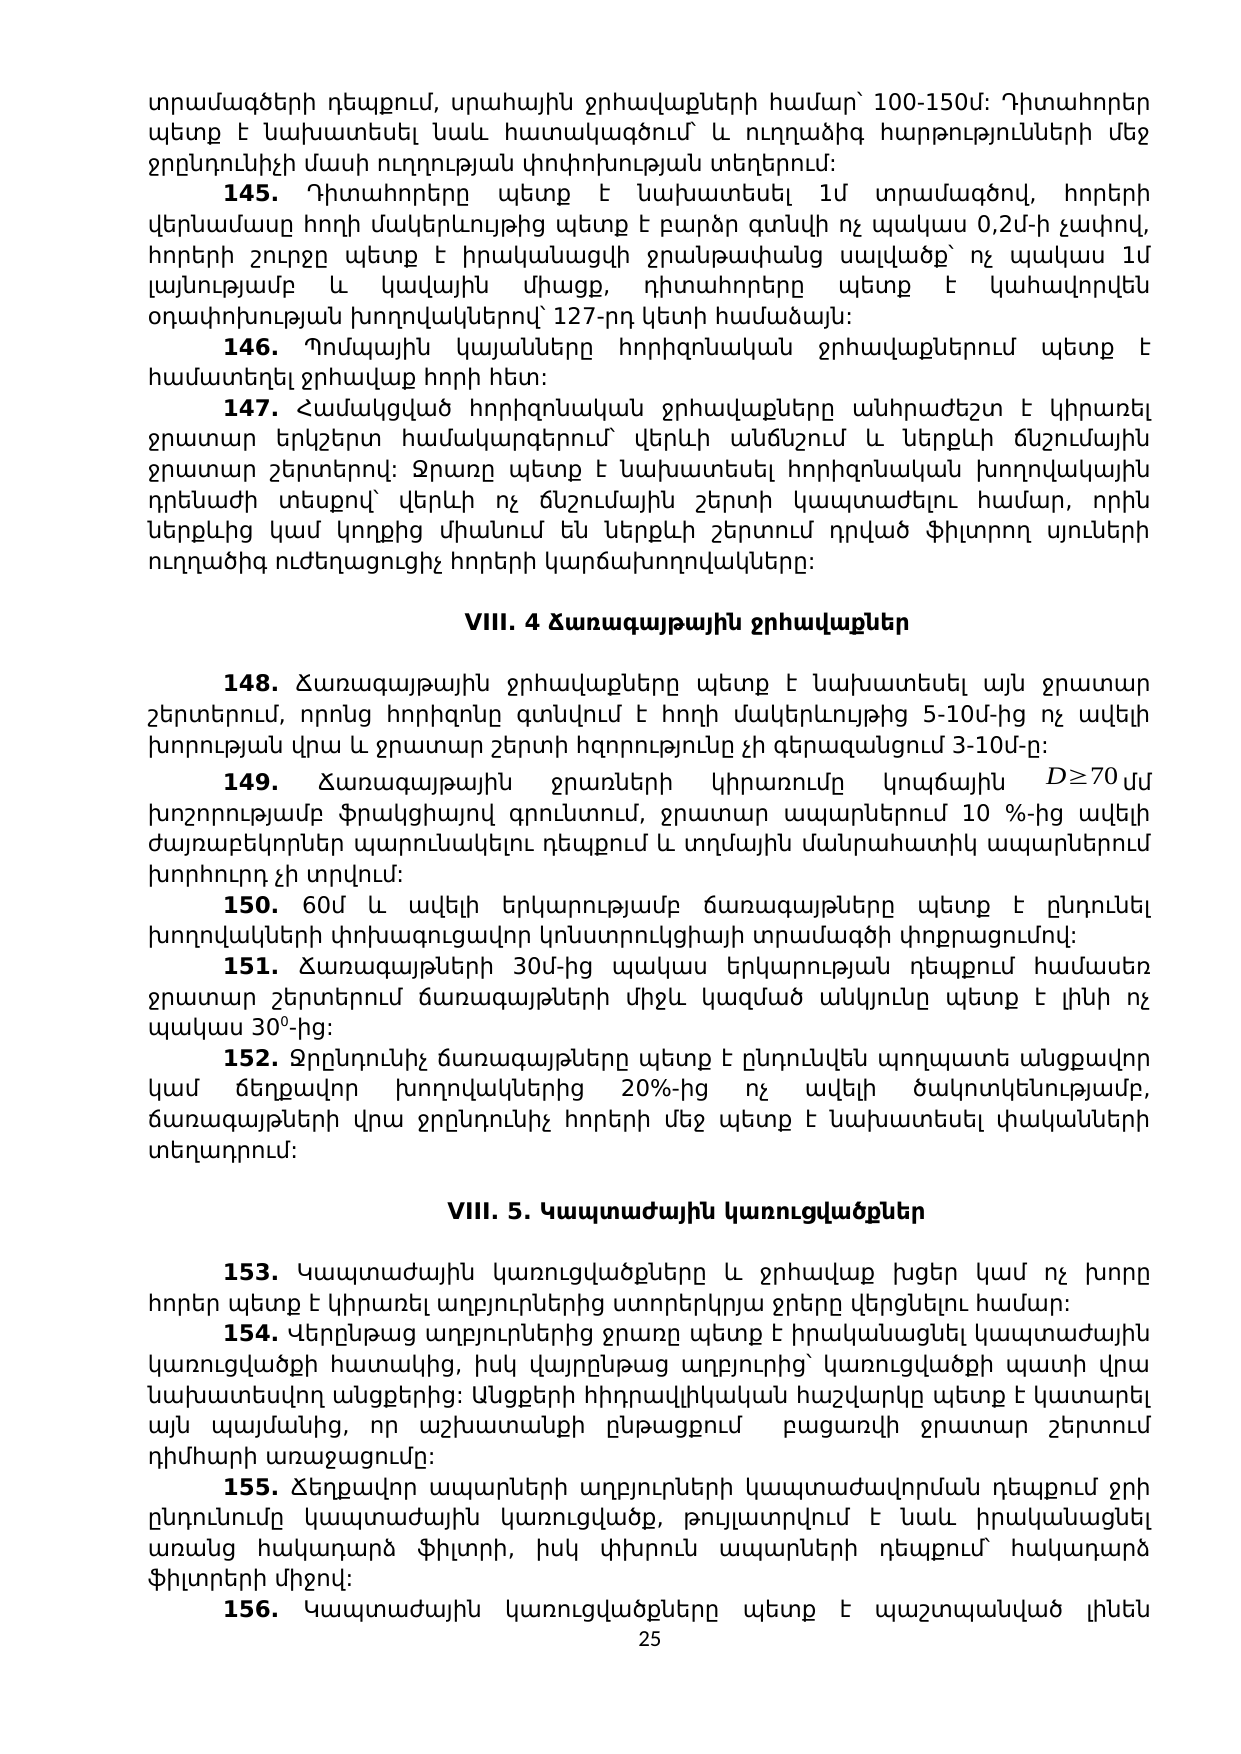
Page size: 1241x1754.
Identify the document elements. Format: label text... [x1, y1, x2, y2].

text 146. Պոմպային կայանները հորիզոնական ջրհավաքներում պետք է համատեղել ջրհավաք հորի հետ: [148, 334, 1152, 391]
text 149. Ճառագայթային ջրառների կիրառումը կոպճային մմ խոշորությամբ ֆրակցիայով գրունտում, ջրատար ապարներում 10 %-ից ավելի ժայռաբեկորներ պարունակելու դեպքում և տղմային մանրահատիկ ապարներում խորհուրդ չի տրվում: [148, 762, 1152, 888]
text 150. 60մ և ավելի երկարությամբ ճառագայթները պետք է ընդունել խողովակների փոխագուցավոր կոնստրուկցիայի տրամագծի փոքրացումով: [148, 892, 1152, 949]
text 152. Ջրընդունիչ ճառագայթները պետք է ընդունվեն պողպատե անցքավոր կամ ճեղքավոր խողովակներից 20%-ից ոչ ավելի ծակոտկենությամբ, ճառագայթների վրա ջրընդունիչ հորերի մեջ պետք է նախատեսել փականների տեղադրում: [148, 1045, 1152, 1163]
text 148. Ճառագայթային ջրհավաքները պետք է նախատեսել այն ջրատար շերտերում, որոնց հորիզոնը գտնվում է հողի մակերևույթից 5-10մ-ից ոչ ավելի խորության վրա և ջրատար շերտի հզորությունը չի գերազանցում 3-10մ-ը: [148, 671, 1152, 758]
text VIII. 4 Ճառագայթային ջրհավաքներ [148, 609, 1152, 636]
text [148, 89, 1152, 177]
text 153. Կապտաժային կառուցվածքները և ջրհավաք խցեր կամ ոչ խորը հորեր պետք է կիրառել աղբյուրներից ստորերկրյա ջրերը վերցնելու համար: [148, 1259, 1152, 1317]
text VIII. 5. Կապտաժային կառուցվածքներ [89, 1198, 1152, 1225]
text 154. Վերընթաց աղբյուրներից ջրառը պետք է իրականացնել կապտաժային կառուցվածքի հատակից, իսկ վայրընթաց աղբյուրից՝ կառուցվածքի պատի վրա նախատեսվող անցքերից: Անցքերի հիդրավլիկական հաշվարկը պետք է կատարել այն պայմանից, որ աշխատանքի ընթացքում բացառվի ջրատար շերտում դիմհարի առաջացումը: [148, 1321, 1152, 1470]
text 155. Ճեղքավոր ապարների աղբյուրների կապտաժավորման դեպքում ջրի ընդունումը կապտաժային կառուցվածք, թույլատրվում է նաև իրականացնել առանց հակադարձ ֆիլտրի, իսկ փխրուն ապարների դեպքում՝ հակադարձ ֆիլտրերի միջով: [148, 1474, 1152, 1592]
text 151. Ճառագայթների 30մ-ից պակաս երկարության դեպքում համասեռ ջրատար շերտերում ճառագայթների միջև կազմած անկյունը պետք է լինի ոչ պակաս 300-ից: [148, 953, 1152, 1041]
text 145. Դիտահորերը պետք է նախատեսել 1մ տրամագծով, հորերի վերնամասը հողի մակերևույթից պետք է բարձր գտնվի ոչ պակաս 0,2մ-ի չափով, հորերի շուրջը պետք է իրականացվի ջրանթափանց սալվածք՝ ոչ պակաս 1մ լայնությամբ և կավային միացք, դիտահորերը պետք է կահավորվեն օդափոխության խողովակներով՝ 127-րդ կետի համաձայն: [148, 181, 1152, 330]
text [148, 1596, 1152, 1623]
text 147. Համակցված հորիզոնական ջրհավաքները անհրաժեշտ է կիրառել ջրատար երկշերտ համակարգերում՝ վերևի անճնշում և ներքևի ճնշումային ջրատար շերտերով: Ջրառը պետք է նախատեսել հորիզոնական խողովակային դրենաժի տեսքով՝ վերևի ոչ ճնշումային շերտի կապտաժելու համար, որին ներքևից կամ կողքից միանում են ներքևի շերտում դրված ֆիլտրող սյուների ուղղածիգ ուժեղացուցիչ հորերի կարճախողովակները: [148, 395, 1152, 575]
